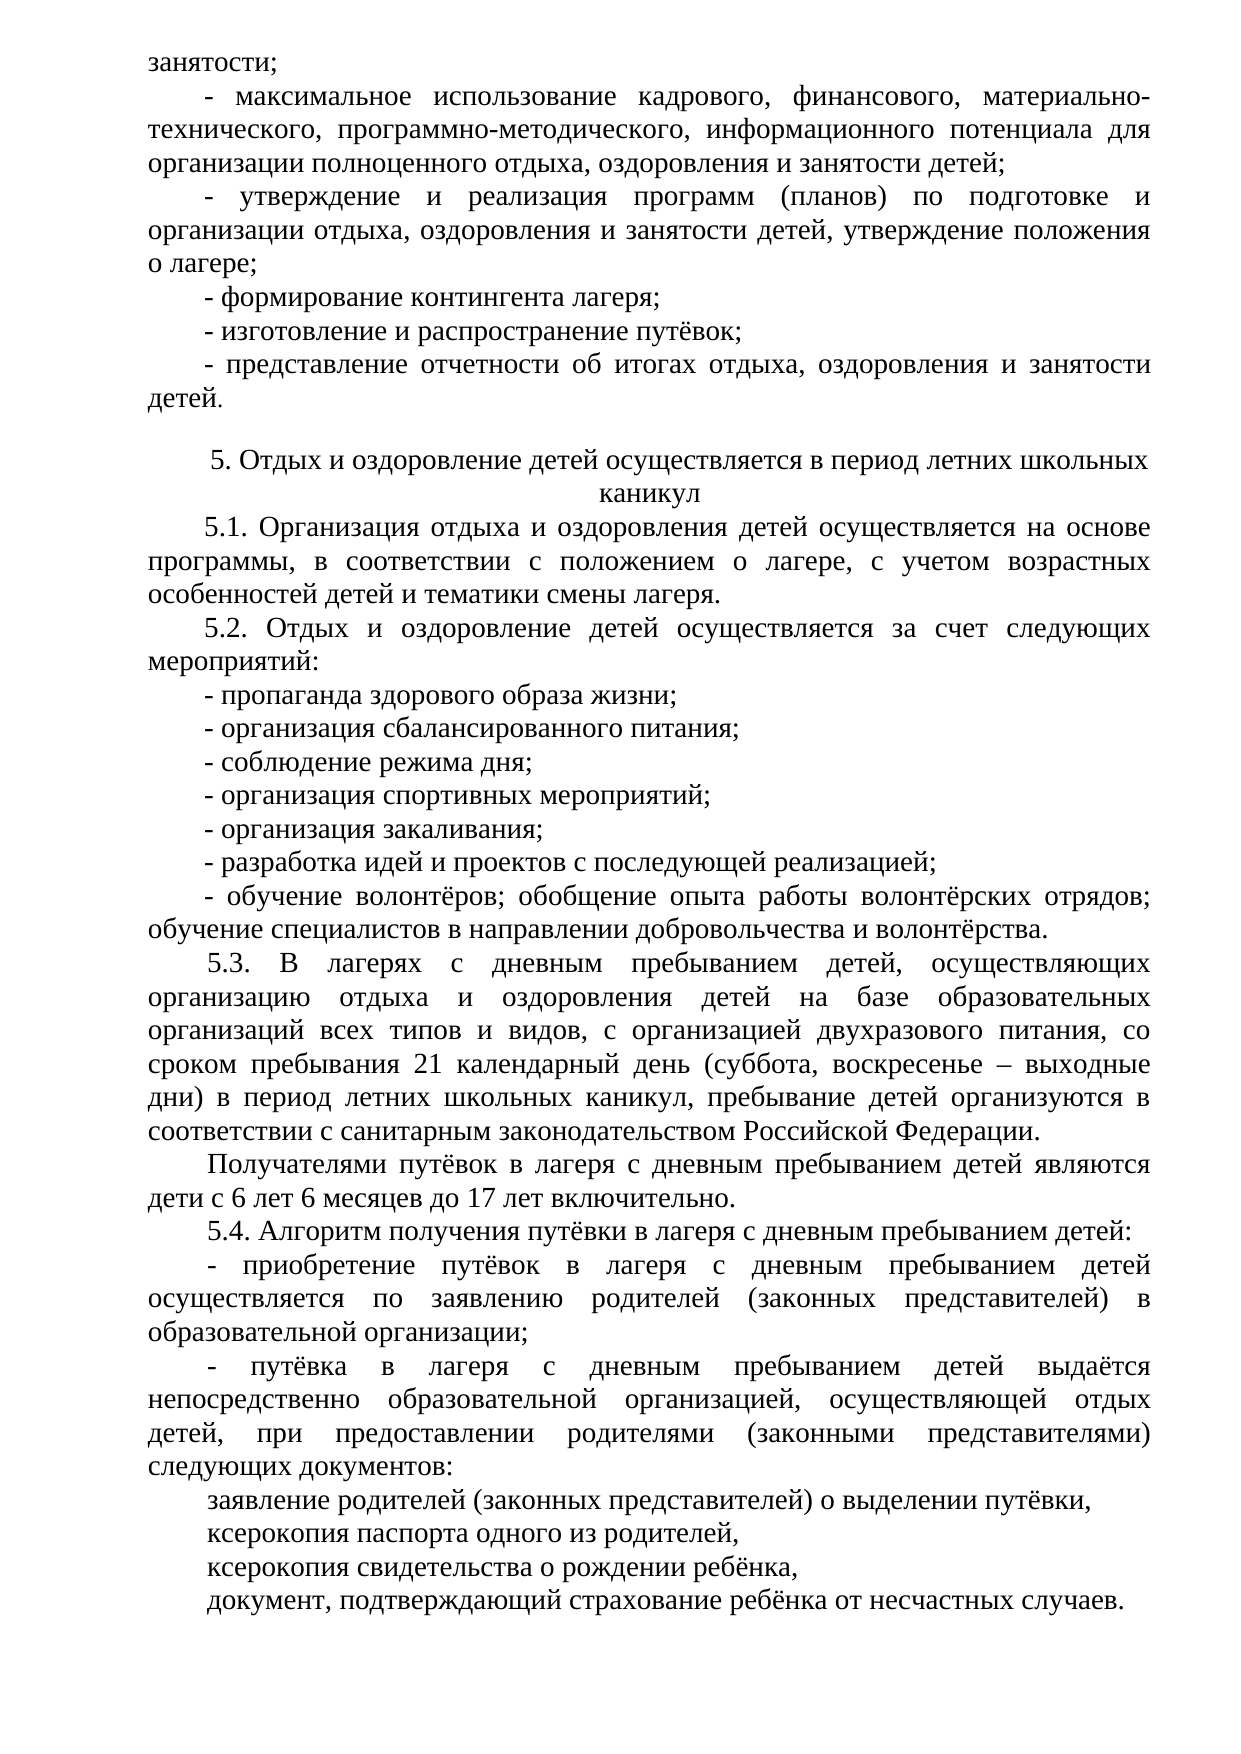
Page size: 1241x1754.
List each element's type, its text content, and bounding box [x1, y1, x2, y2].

text - приобретение путёвок в лагеря с дневным пребыванием детей осуществляется по заявлению родителей (законных представителей) в образовательной организации; [148, 1247, 1152, 1348]
text - соблюдение режима дня; [148, 744, 1152, 777]
text 5.1. Организация отдыха и оздоровления детей осуществляется на основе программы, в соответствии с положением о лагере, с учетом возрастных особенностей детей и тематики смены лагеря. [148, 509, 1152, 610]
text 5.2. Отдых и оздоровление детей осуществляется за счет следующих мероприятий: [148, 610, 1152, 677]
text - организация сбалансированного питания; [148, 710, 1152, 744]
text - представление отчетности об итогах отдыха, оздоровления и занятости детей. [148, 346, 1152, 413]
text - организация закаливания; [148, 811, 1152, 844]
text - утверждение и реализация программ (планов) по подготовке и организации отдыха, оздоровления и занятости детей, утверждение положения о лагере; [148, 178, 1152, 279]
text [148, 44, 1152, 78]
text ксерокопия свидетельства о рождении ребёнка, [148, 1549, 1152, 1582]
text - формирование контингента лагеря; [148, 279, 1152, 313]
text - обучение волонтёров; обобщение опыта работы волонтёрских отрядов; обучение специалистов в направлении добровольчества и волонтёрства. [148, 878, 1152, 945]
text 5.4. Алгоритм получения путёвки в лагеря с дневным пребыванием детей: [148, 1213, 1152, 1247]
text ксерокопия паспорта одного из родителей, [148, 1515, 1152, 1549]
text - разработка идей и проектов с последующей реализацией; [148, 844, 1152, 878]
text - путёвка в лагеря с дневным пребыванием детей выдаётся непосредственно образовательной организацией, осуществляющей отдых детей, при предоставлении родителями (законными представителями) следующих документов: [148, 1348, 1152, 1482]
text 5.3. В лагерях с дневным пребыванием детей, осуществляющих организацию отдыха и оздоровления детей на базе образовательных организаций всех типов и видов, с организацией двухразового питания, со сроком пребывания 21 календарный день (суббота, воскресенье – выходные дни) в период летних школьных каникул, пребывание детей организуются в соответствии с санитарным законодательством Российской Федерации. [148, 945, 1152, 1146]
text - организация спортивных мероприятий; [148, 777, 1152, 811]
text документ, подтверждающий страхование ребёнка от несчастных случаев. [148, 1582, 1152, 1616]
text 5. Отдых и оздоровление детей осуществляется в период летних школьных каникул [148, 442, 1152, 509]
text - пропаганда здорового образа жизни; [148, 677, 1152, 710]
text - изготовление и распространение путёвок; [148, 313, 1152, 346]
text заявление родителей (законных представителей) о выделении путёвки, [148, 1482, 1152, 1515]
text - максимальное использование кадрового, финансового, материально-технического, программно-методического, информационного потенциала для организации полноценного отдыха, оздоровления и занятости детей; [148, 78, 1152, 178]
text Получателями путёвок в лагеря с дневным пребыванием детей являются дети с 6 лет 6 месяцев до 17 лет включительно. [148, 1146, 1152, 1213]
